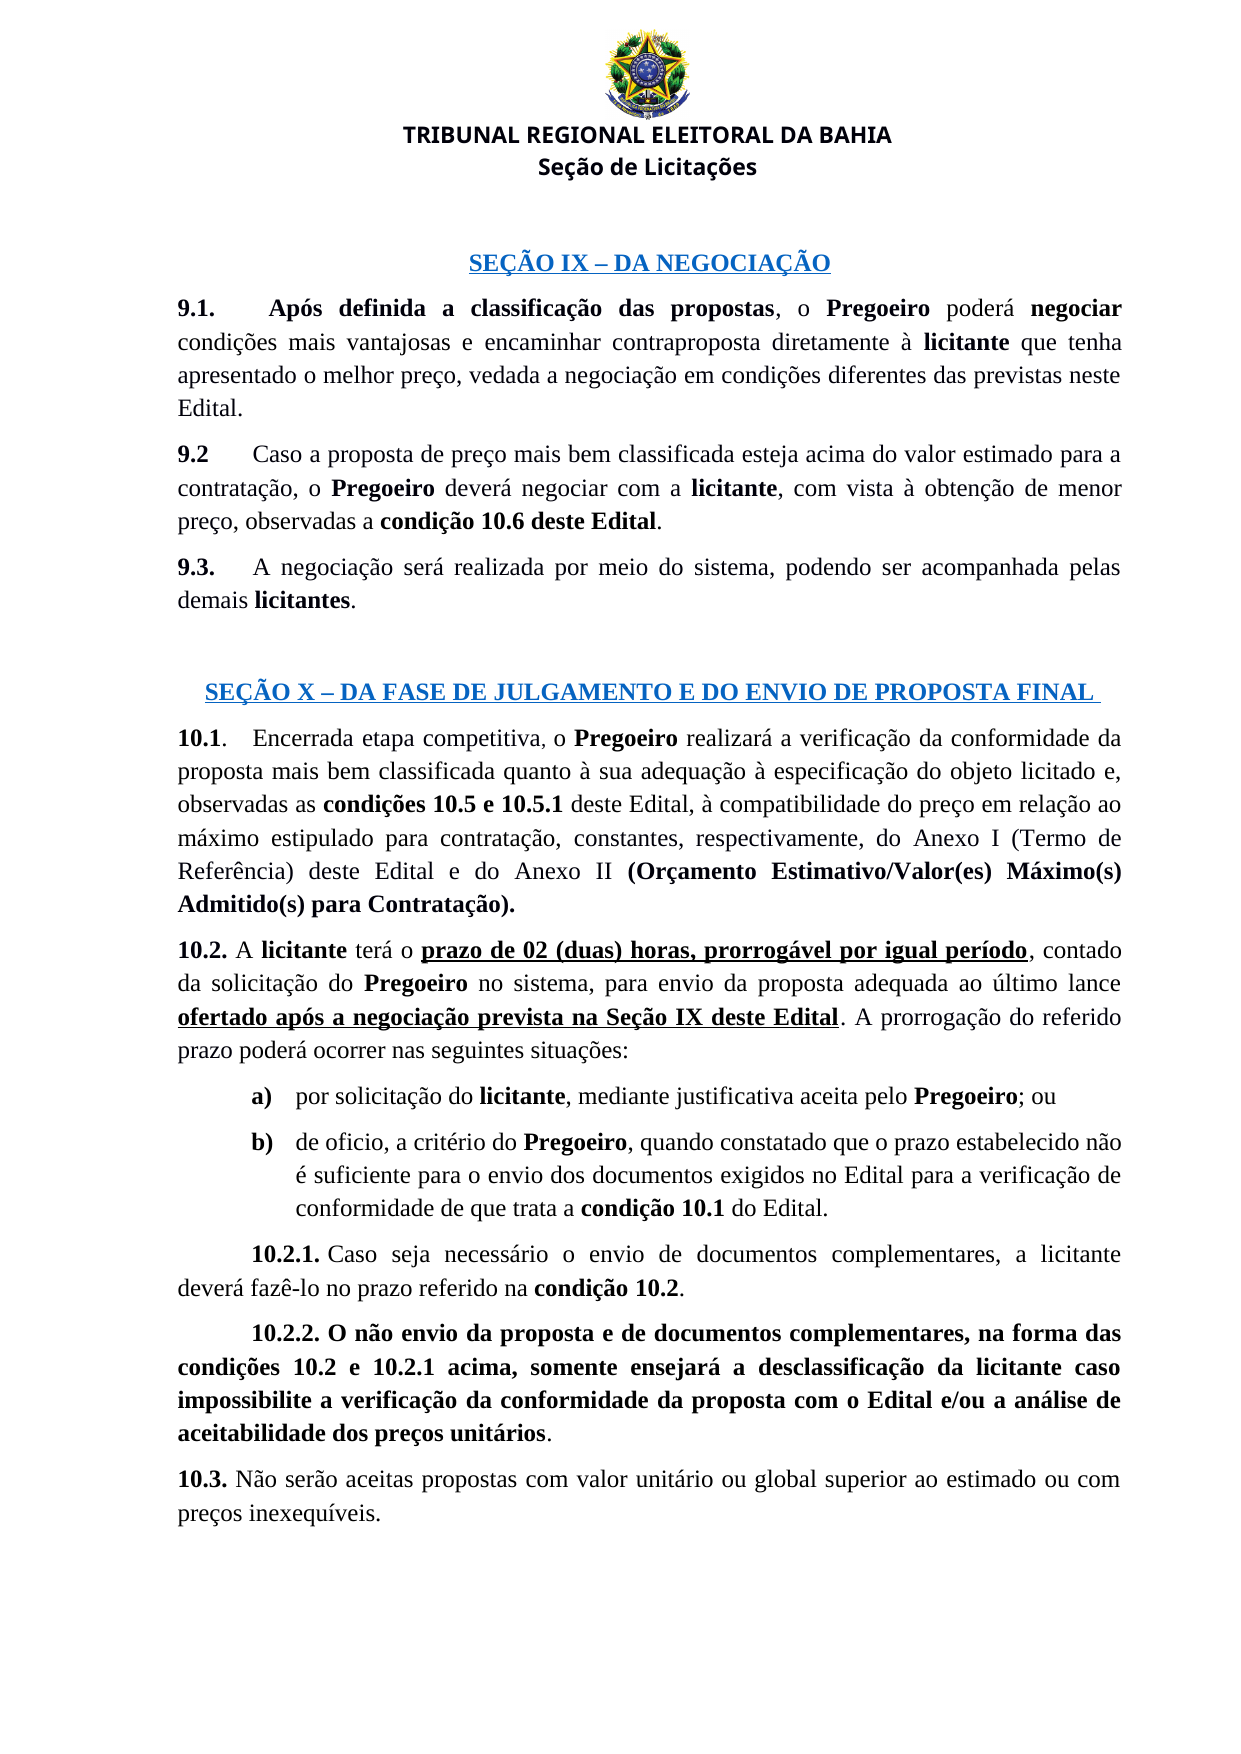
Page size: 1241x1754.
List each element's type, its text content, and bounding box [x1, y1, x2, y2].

text 10.3. Não serão aceitas propostas com valor unitário ou global superior ao estimado ou com preços inexequíveis. [177, 1461, 1122, 1528]
text 10.2.2. O não envio da proposta e de documentos complementares, na forma das condições 10.2 e 10.2.1 acima, somente ensejará a desclassificação da licitante caso impossibilite a verificação da conformidade da proposta com o Edital e/ou a análise de aceitabilidade dos preços unitários. [177, 1315, 1122, 1448]
text a) por solicitação do licitante, mediante justificativa aceita pelo Pregoeiro; ou [251, 1078, 1122, 1111]
text SEÇÃO X – DA FASE DE JULGAMENTO E DO ENVIO DE PROPOSTA FINAL [177, 673, 1122, 707]
text b) de oficio, a critério do Pregoeiro, quando constatado que o prazo estabelecido não é suficiente para o envio dos documentos exigidos no Edital para a verificação de conformidade de que trata a condição 10.1 do Edital. [251, 1123, 1122, 1223]
text 9.2 Caso a proposta de preço mais bem classificada esteja acima do valor estimado para a contratação, o Pregoeiro deverá negociar com a licitante, com vista à obtenção de menor preço, observadas a condição 10.6 deste Edital. [177, 436, 1122, 536]
text 10.2.1. Caso seja necessário o envio de documentos complementares, a licitante deverá fazê-lo no prazo referido na condição 10.2. [177, 1236, 1122, 1303]
text 10.2. A licitante terá o prazo de 02 (duas) horas, prorrogável por igual período, contado da solicitação do Pregoeiro no sistema, para envio da proposta adequada ao último lance ofertado após a negociação prevista na Seção IX deste Edital. A prorrogação do referido prazo poderá ocorrer nas seguintes situações: [177, 932, 1122, 1065]
text 9.1. Após definida a classificação das propostas, o Pregoeiro poderá negociar condições mais vantajosas e encaminhar contraproposta diretamente à licitante que tenha apresentado o melhor preço, vedada a negociação em condições diferentes das previstas neste Edital. [177, 290, 1122, 423]
text 10.1. Encerrada etapa competitiva, o Pregoeiro realizará a verificação da conformidade da proposta mais bem classificada quanto à sua adequação à especificação do objeto licitado e, observadas as condições 10.5 e 10.5.1 deste Edital, à compatibilidade do preço em relação ao máximo estipulado para contratação, constantes, respectivamente, do Anexo I (Termo de Referência) deste Edital e do Anexo II (Orçamento Estimativo/Valor(es) Máximo(s) Admitido(s) para Contratação). [177, 719, 1122, 919]
text SEÇÃO IX – DA NEGOCIAÇÃO [177, 244, 1122, 278]
text 9.3. A negociação será realizada por meio do sistema, podendo ser acompanhada pelas demais licitantes. [177, 548, 1122, 615]
